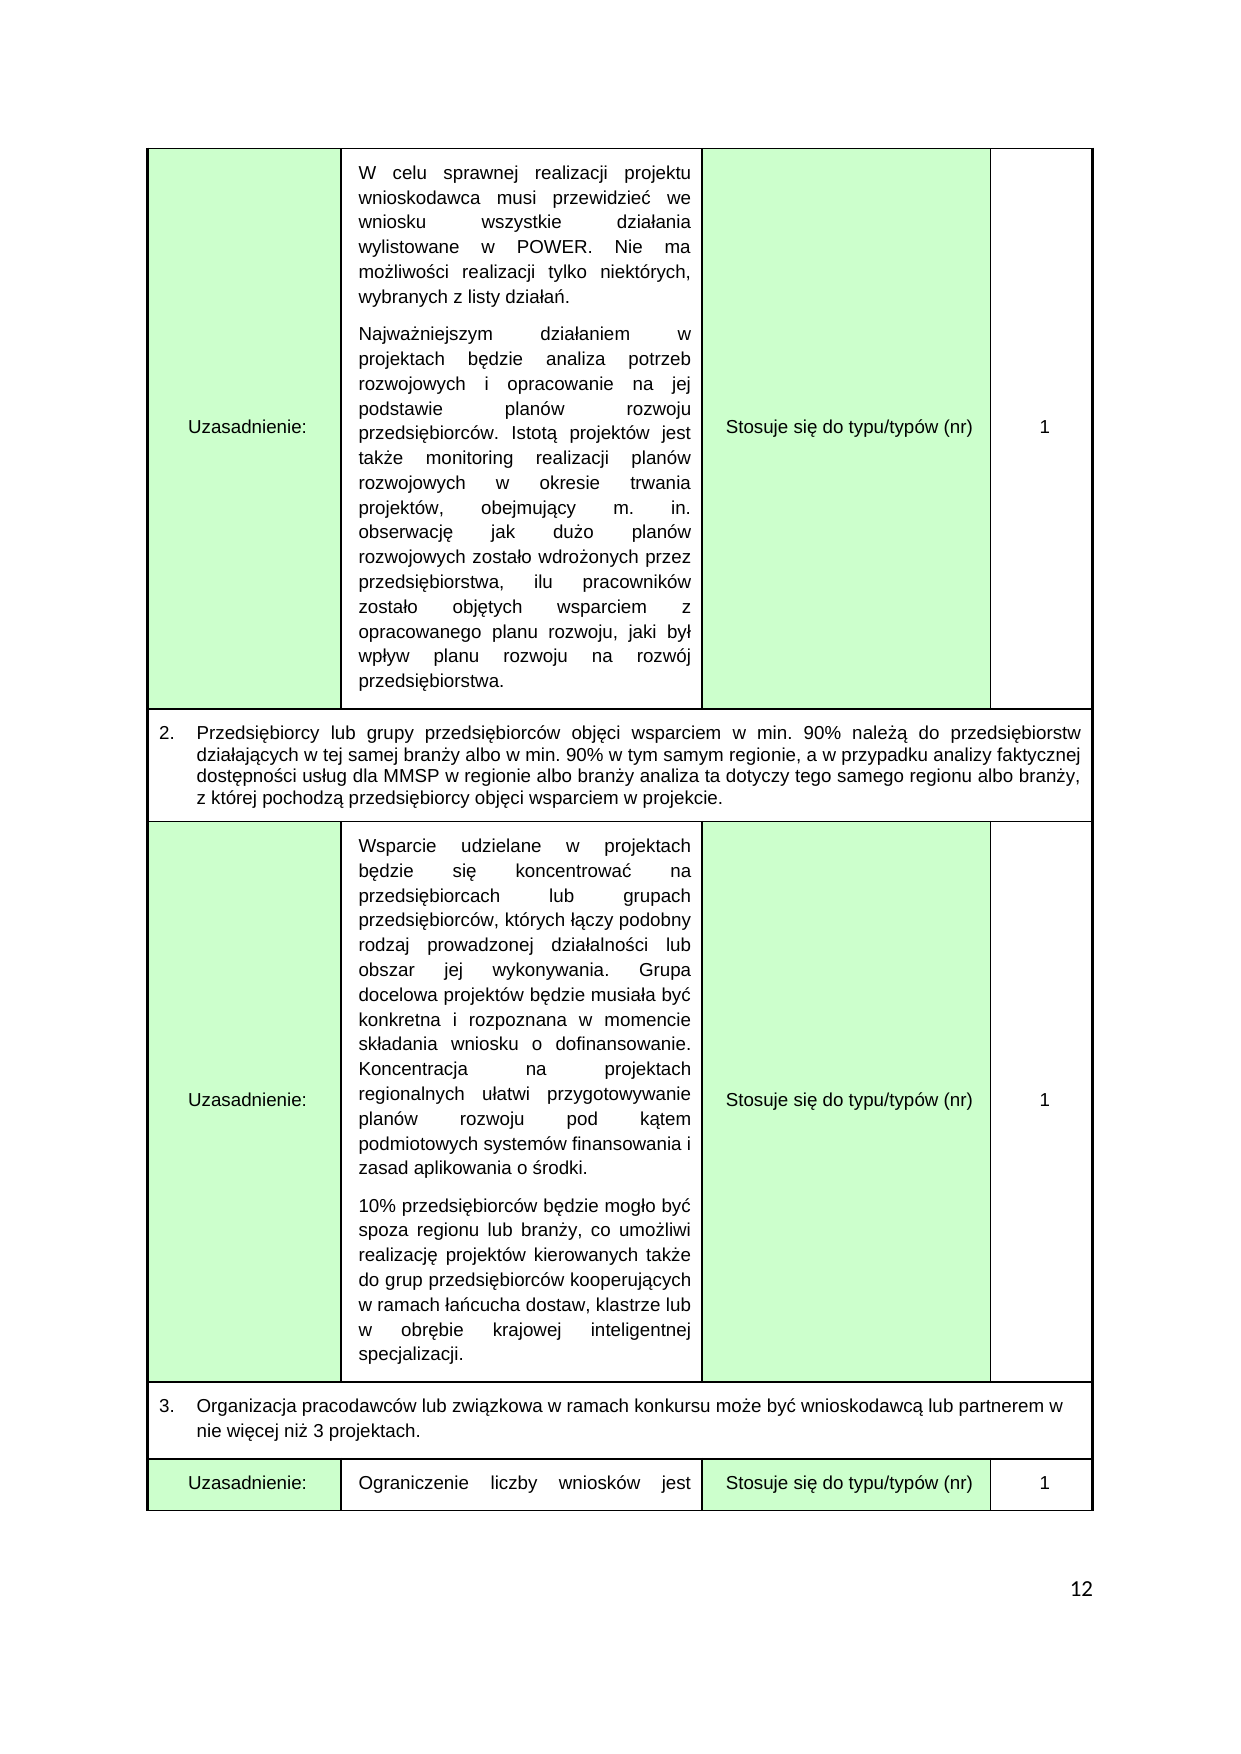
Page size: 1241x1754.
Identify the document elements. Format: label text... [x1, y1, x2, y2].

table_cell Wsparcie udzielane w projektach będzie się koncentrować na przedsiębiorcach lub grupach przedsiębiorców, których łączy podobny rodzaj prowadzonej działalności lub obszar jej wykonywania. Grupa docelowa projektów będzie musiała być konkretna i rozpoznana w momencie składania wniosku o dofinansowanie. Koncentracja na projektach regionalnych ułatwi przygotowywanie planów rozwoju pod kątem podmiotowych systemów finansowania i zasad aplikowania o środki. 10% przedsiębiorców będzie mogło być spoza regionu lub branży, co umożliwi realizację projektów kierowanych także do grup przedsiębiorców kooperujących w ramach łańcucha dostaw, klastrze lub w obrębie krajowej inteligentnej specjalizacji. [342, 822, 701, 1381]
table_cell 1 [991, 822, 1091, 1381]
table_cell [703, 1460, 990, 1510]
table_cell Uzasadnienie: [149, 1460, 340, 1510]
table_cell Organizacja pracodawców lub związkowa w ramach konkursu może być wnioskodawcą lub partnerem w nie więcej niż 3 projektach. [149, 1383, 1091, 1458]
table_cell Stosuje się do typu/typów (nr) [703, 149, 990, 708]
table_cell Uzasadnienie: [149, 822, 340, 1381]
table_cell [342, 1460, 701, 1510]
table_cell Przedsiębiorcy lub grupy przedsiębiorców objęci wsparciem w min. 90% należą do przedsiębiorstw działających w tej samej branży albo w min. 90% w tym samym regionie, a w przypadku analizy faktycznej dostępności usług dla MMSP w regionie albo branży analiza ta dotyczy tego samego regionu albo branży, z której pochodzą przedsiębiorcy objęci wsparciem w projekcie. [149, 710, 1091, 821]
table_cell 1 [991, 149, 1091, 708]
table_cell 1 [991, 1460, 1091, 1510]
table_cell W celu sprawnej realizacji projektu wnioskodawca musi przewidzieć we wniosku wszystkie działania wylistowane w POWER. Nie ma możliwości realizacji tylko niektórych, wybranych z listy działań. Najważniejszym działaniem w projektach będzie analiza potrzeb rozwojowych i opracowanie na jej podstawie planów rozwoju przedsiębiorców. Istotą projektów jest także monitoring realizacji planów rozwojowych w okresie trwania projektów, obejmujący m. in. obserwację jak dużo planów rozwojowych zostało wdrożonych przez przedsiębiorstwa, ilu pracowników zostało objętych wsparciem z opracowanego planu rozwoju, jaki był wpływ planu rozwoju na rozwój przedsiębiorstwa. [342, 149, 701, 708]
table_cell Stosuje się do typu/typów (nr) [703, 822, 990, 1381]
table_cell Uzasadnienie: [149, 149, 340, 708]
